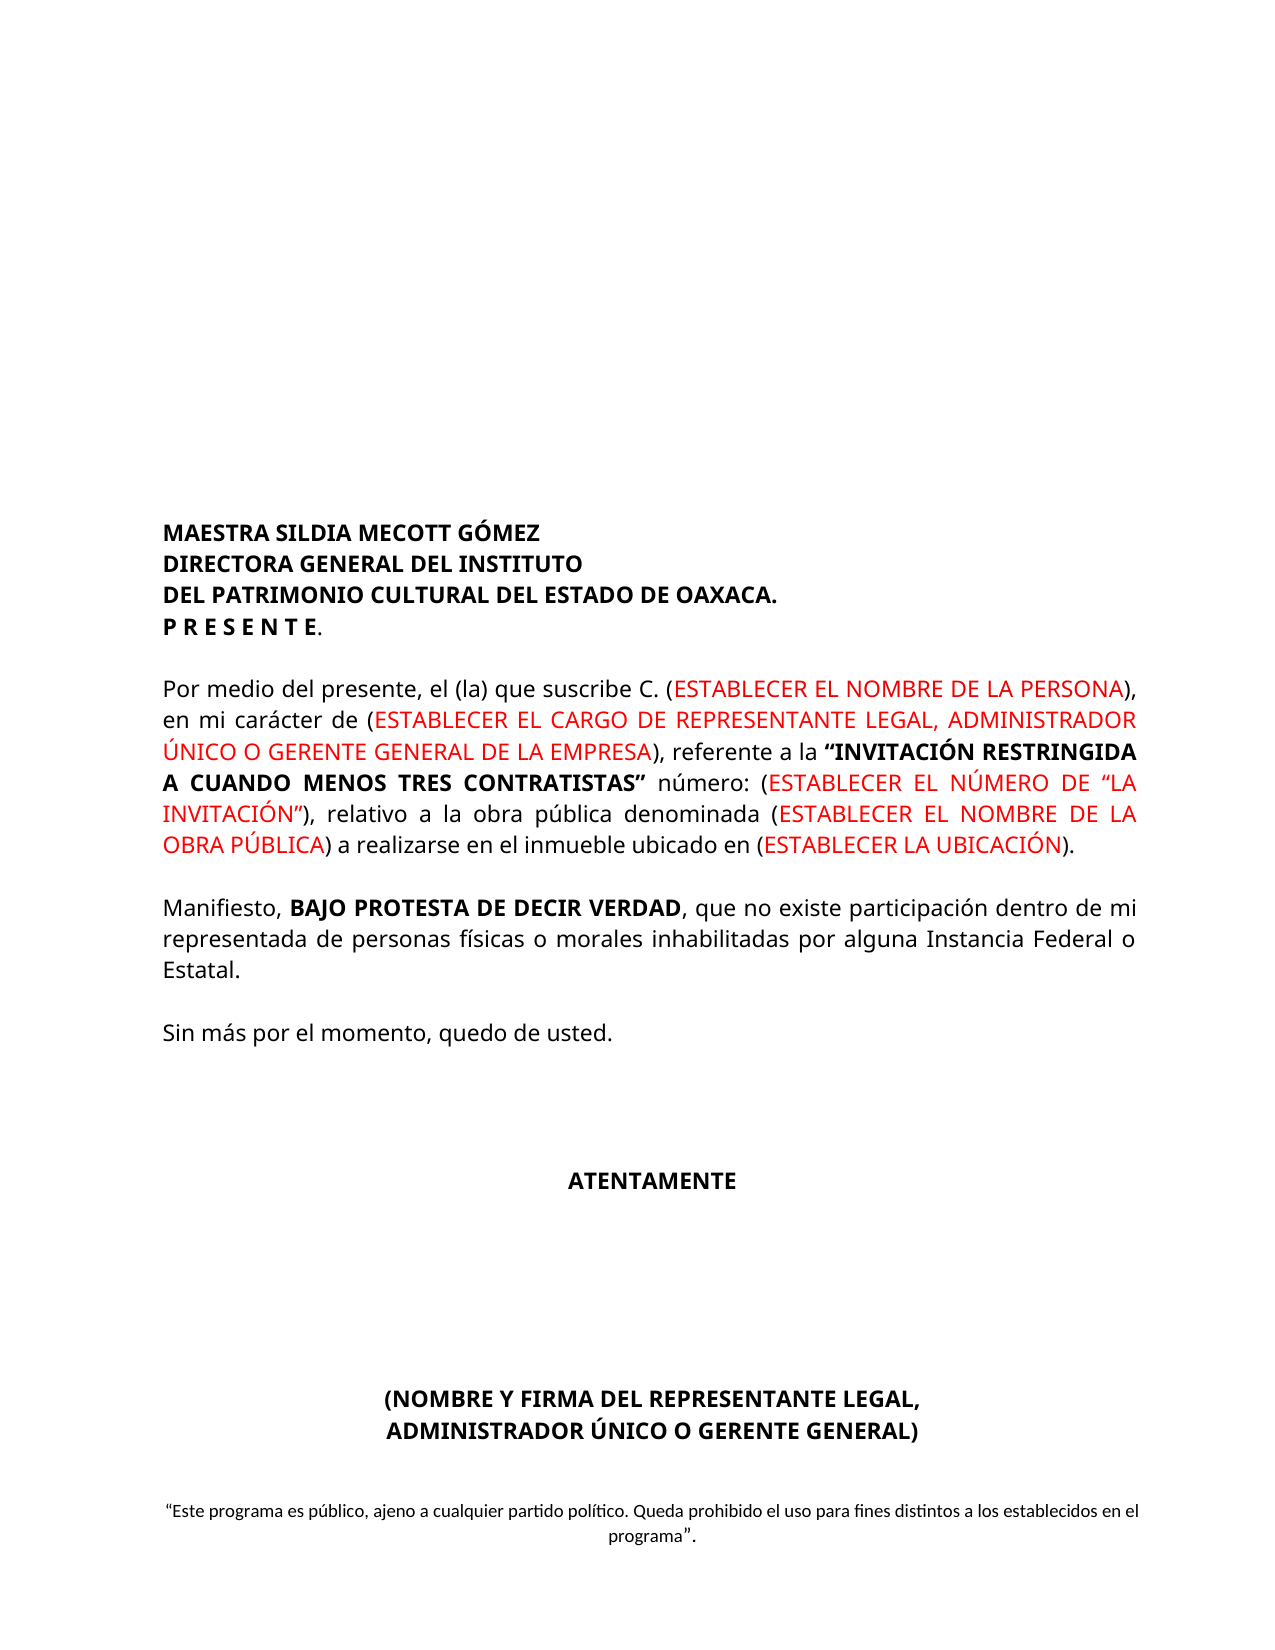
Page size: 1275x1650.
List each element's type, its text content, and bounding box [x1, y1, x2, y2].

text (NOMBRE Y FIRMA DEL REPRESENTANTE LEGAL, [148, 1383, 1157, 1415]
text Manifiesto, BAJO PROTESTA DE DECIR VERDAD, que no existe participación dentro de mi representada de personas físicas o morales inhabilitadas por alguna Instancia Federal o Estatal. [162, 892, 1137, 986]
text DEL PATRIMONIO CULTURAL DEL ESTADO DE OAXACA. [162, 579, 1157, 611]
text Por medio del presente, el (la) que suscribe C. (ESTABLECER EL NOMBRE DE LA PERSONA), en mi carácter de (ESTABLECER EL CARGO DE REPRESENTANTE LEGAL, ADMINISTRADOR ÚNICO O GERENTE GENERAL DE LA EMPRESA), referente a la “INVITACIÓN RESTRINGIDA A CUANDO MENOS TRES CONTRATISTAS” número: (ESTABLECER EL NÚMERO DE “LA INVITACIÓN”), relativo a la obra pública denominada (ESTABLECER EL NOMBRE DE LA OBRA PÚBLICA) a realizarse en el inmueble ubicado en (ESTABLECER LA UBICACIÓN). [162, 673, 1137, 861]
text MAESTRA SILDIA MECOTT GÓMEZ [162, 517, 1157, 548]
text ATENTAMENTE [148, 1165, 1157, 1196]
text P R E S E N T E. [162, 611, 1157, 642]
text DIRECTORA GENERAL DEL INSTITUTO [162, 548, 1157, 579]
text ADMINISTRADOR ÚNICO O GERENTE GENERAL) [148, 1415, 1157, 1446]
text Sin más por el momento, quedo de usted. [162, 1017, 1137, 1048]
